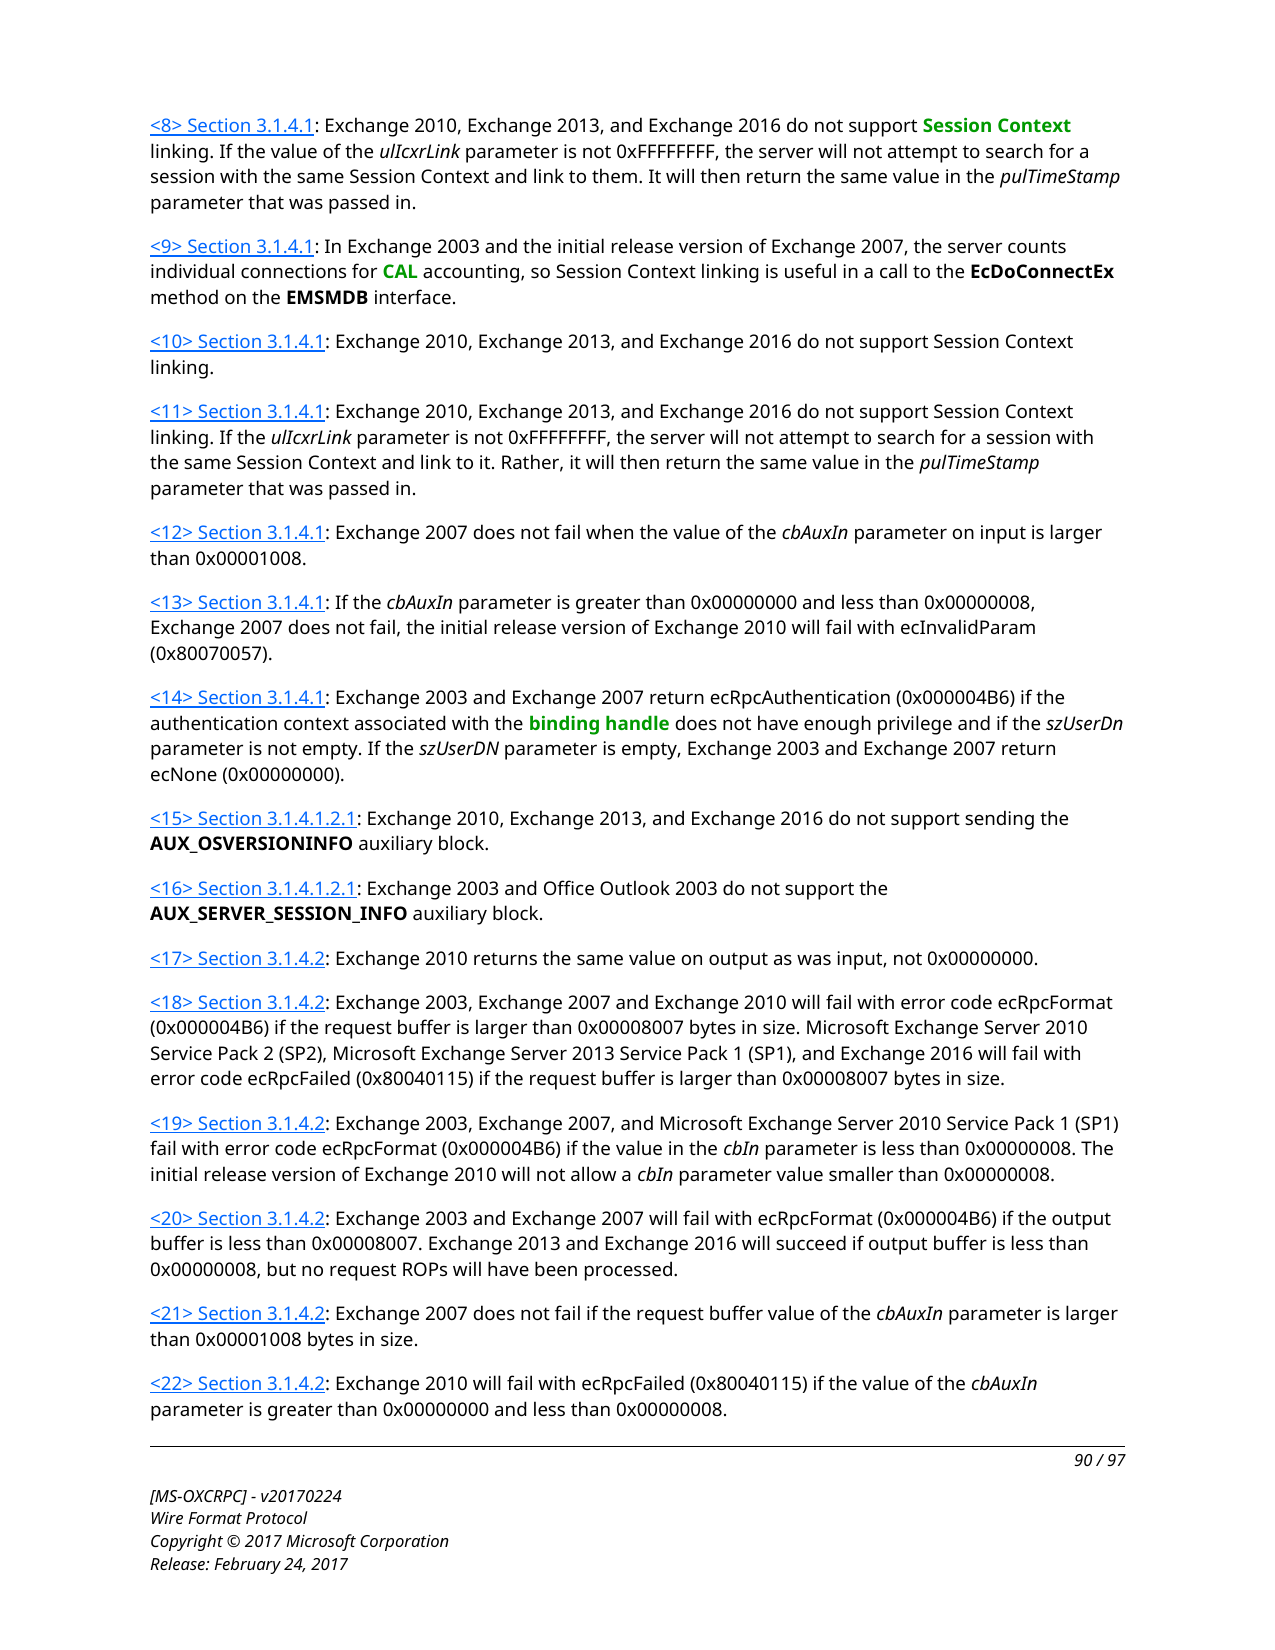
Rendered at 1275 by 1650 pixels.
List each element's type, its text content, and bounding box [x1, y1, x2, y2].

text <11> Section 3.1.4.1: Exchange 2010, Exchange 2013, and Exchange 2016 do not support Session Context linking. If the ulIcxrLink parameter is not 0xFFFFFFFF, the server will not attempt to search for a session with the same Session Context and link to it. Rather, it will then return the same value in the pulTimeStamp parameter that was passed in. [150, 398, 1125, 501]
text <20> Section 3.1.4.2: Exchange 2003 and Exchange 2007 will fail with ecRpcFormat (0x000004B6) if the output buffer is less than 0x00008007. Exchange 2013 and Exchange 2016 will succeed if output buffer is less than 0x00000008, but no request ROPs will have been processed. [150, 1205, 1125, 1282]
text <22> Section 3.1.4.2: Exchange 2010 will fail with ecRpcFailed (0x80040115) if the value of the cbAuxIn parameter is greater than 0x00000000 and less than 0x00000008. [150, 1370, 1125, 1421]
text <19> Section 3.1.4.2: Exchange 2003, Exchange 2007, and Microsoft Exchange Server 2010 Service Pack 1 (SP1) fail with error code ecRpcFormat (0x000004B6) if the value in the cbIn parameter is less than 0x00000008. The initial release version of Exchange 2010 will not allow a cbIn parameter value smaller than 0x00000008. [150, 1110, 1125, 1186]
text <17> Section 3.1.4.2: Exchange 2010 returns the same value on output as was input, not 0x00000000. [150, 945, 1125, 970]
text <10> Section 3.1.4.1: Exchange 2010, Exchange 2013, and Exchange 2016 do not support Session Context linking. [150, 329, 1125, 380]
text <9> Section 3.1.4.1: In Exchange 2003 and the initial release version of Exchange 2007, the server counts individual connections for CAL accounting, so Session Context linking is useful in a call to the EcDoConnectEx method on the EMSMDB interface. [150, 233, 1125, 310]
text <18> Section 3.1.4.2: Exchange 2003, Exchange 2007 and Exchange 2010 will fail with error code ecRpcFormat (0x000004B6) if the request buffer is larger than 0x00008007 bytes in size. Microsoft Exchange Server 2010 Service Pack 2 (SP2), Microsoft Exchange Server 2013 Service Pack 1 (SP1), and Exchange 2016 will fail with error code ecRpcFailed (0x80040115) if the request buffer is larger than 0x00008007 bytes in size. [150, 989, 1125, 1091]
text <14> Section 3.1.4.1: Exchange 2003 and Exchange 2007 return ecRpcAuthentication (0x000004B6) if the authentication context associated with the binding handle does not have enough privilege and if the szUserDn parameter is not empty. If the szUserDN parameter is empty, Exchange 2003 and Exchange 2007 return ecNone (0x00000000). [150, 684, 1125, 786]
text <13> Section 3.1.4.1: If the cbAuxIn parameter is greater than 0x00000000 and less than 0x00000008, Exchange 2007 does not fail, the initial release version of Exchange 2010 will fail with ecInvalidParam (0x80070057). [150, 589, 1125, 666]
text <12> Section 3.1.4.1: Exchange 2007 does not fail when the value of the cbAuxIn parameter on input is larger than 0x00001008. [150, 519, 1125, 570]
text <21> Section 3.1.4.2: Exchange 2007 does not fail if the request buffer value of the cbAuxIn parameter is larger than 0x00001008 bytes in size. [150, 1301, 1125, 1352]
text <8> Section 3.1.4.1: Exchange 2010, Exchange 2013, and Exchange 2016 do not support Session Context linking. If the value of the ulIcxrLink parameter is not 0xFFFFFFFF, the server will not attempt to search for a session with the same Session Context and link to them. It will then return the same value in the pulTimeStamp parameter that was passed in. [150, 112, 1125, 214]
text <16> Section 3.1.4.1.2.1: Exchange 2003 and Office Outlook 2003 do not support the AUX_SERVER_SESSION_INFO auxiliary block. [150, 875, 1125, 926]
text <15> Section 3.1.4.1.2.1: Exchange 2010, Exchange 2013, and Exchange 2016 do not support sending the AUX_OSVERSIONINFO auxiliary block. [150, 805, 1125, 856]
